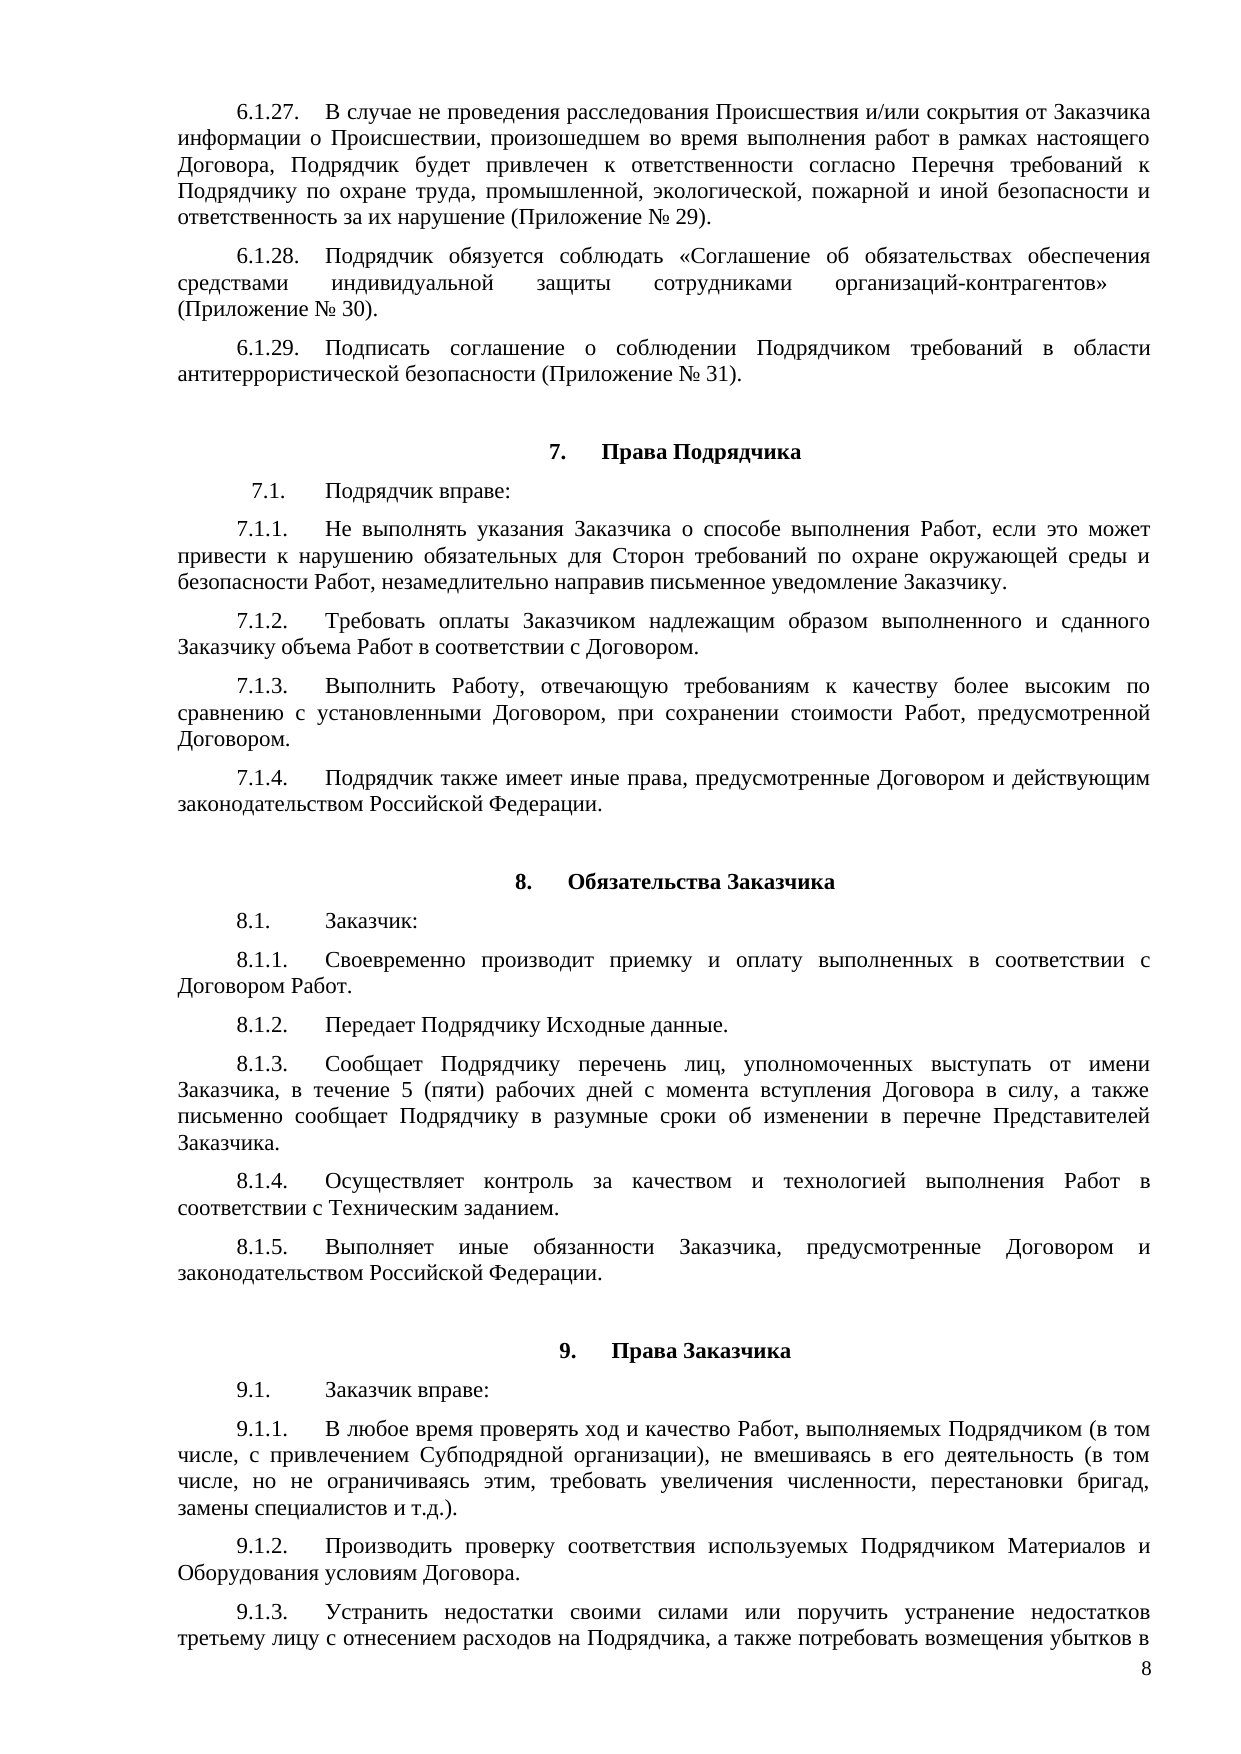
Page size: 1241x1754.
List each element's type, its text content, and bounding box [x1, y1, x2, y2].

text В любое время проверять ход и качество Работ, выполняемых Подрядчиком (в том числе, с привлечением Субподрядной организации), не вмешиваясь в его деятельность (в том числе, но не ограничиваясь этим, требовать увеличения численности, перестановки бригад, замены специалистов и т.д.). [177, 1414, 1152, 1520]
text Выполнить Работу, отвечающую требованиям к качеству более высоким по сравнению с установленными Договором, при сохранении стоимости Работ, предусмотренной Договором. [177, 672, 1152, 751]
text Подрядчик также имеет иные права, предусмотренные Договором и действующим законодательством Российской Федерации. [177, 764, 1152, 817]
text Права Подрядчика [177, 438, 1152, 464]
text Осуществляет контроль за качеством и технологией выполнения Работ в соответствии с Техническим заданием. [177, 1168, 1152, 1220]
text Требовать оплаты Заказчиком надлежащим образом выполненного и сданного Заказчику объема Работ в соответствии с Договором. [177, 607, 1152, 660]
text Сообщает Подрядчику перечень лиц, уполномоченных выступать от имени Заказчика, в течение 5 (пяти) рабочих дней с момента вступления Договора в силу, а также письменно сообщает Подрядчику в разумные сроки об изменении в перечне Представителей Заказчика. [177, 1050, 1152, 1155]
text Производить проверку соответствия используемых Подрядчиком Материалов и Оборудования условиям Договора. [177, 1532, 1152, 1585]
text Подрядчик вправе: [177, 477, 1152, 503]
text Не выполнять указания Заказчика о способе выполнения Работ, если это может привести к нарушению обязательных для Сторон требований по охране окружающей среды и безопасности Работ, незамедлительно направив письменное уведомление Заказчику. [177, 516, 1152, 594]
text Передает Подрядчику Исходные данные. [177, 1011, 1152, 1037]
text Подрядчик обязуется соблюдать «Соглашение об обязательствах обеспечения средствами индивидуальной защиты сотрудниками организаций-контрагентов» (Приложение № 30). [177, 242, 1152, 321]
text Права Заказчика [177, 1337, 1152, 1363]
text Подписать соглашение о соблюдении Подрядчиком требований в области антитеррористической безопасности (Приложение № 31). [177, 334, 1152, 386]
text Заказчик вправе: [177, 1376, 1152, 1402]
text Обязательства Заказчика [177, 868, 1152, 894]
text Своевременно производит приемку и оплату выполненных в соответствии с Договором Работ. [177, 946, 1152, 998]
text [177, 1598, 1152, 1650]
text В случае не проведения расследования Происшествия и/или сокрытия от Заказчика информации о Происшествии, произошедшем во время выполнения работ в рамках настоящего Договора, Подрядчик будет привлечен к ответственности согласно Перечня требований к Подрядчику по охране труда, промышленной, экологической, пожарной и иной безопасности и ответственность за их нарушение (Приложение № 29). [177, 98, 1152, 230]
text Заказчик: [177, 907, 1152, 933]
text Выполняет иные обязанности Заказчика, предусмотренные Договором и законодательством Российской Федерации. [177, 1233, 1152, 1286]
